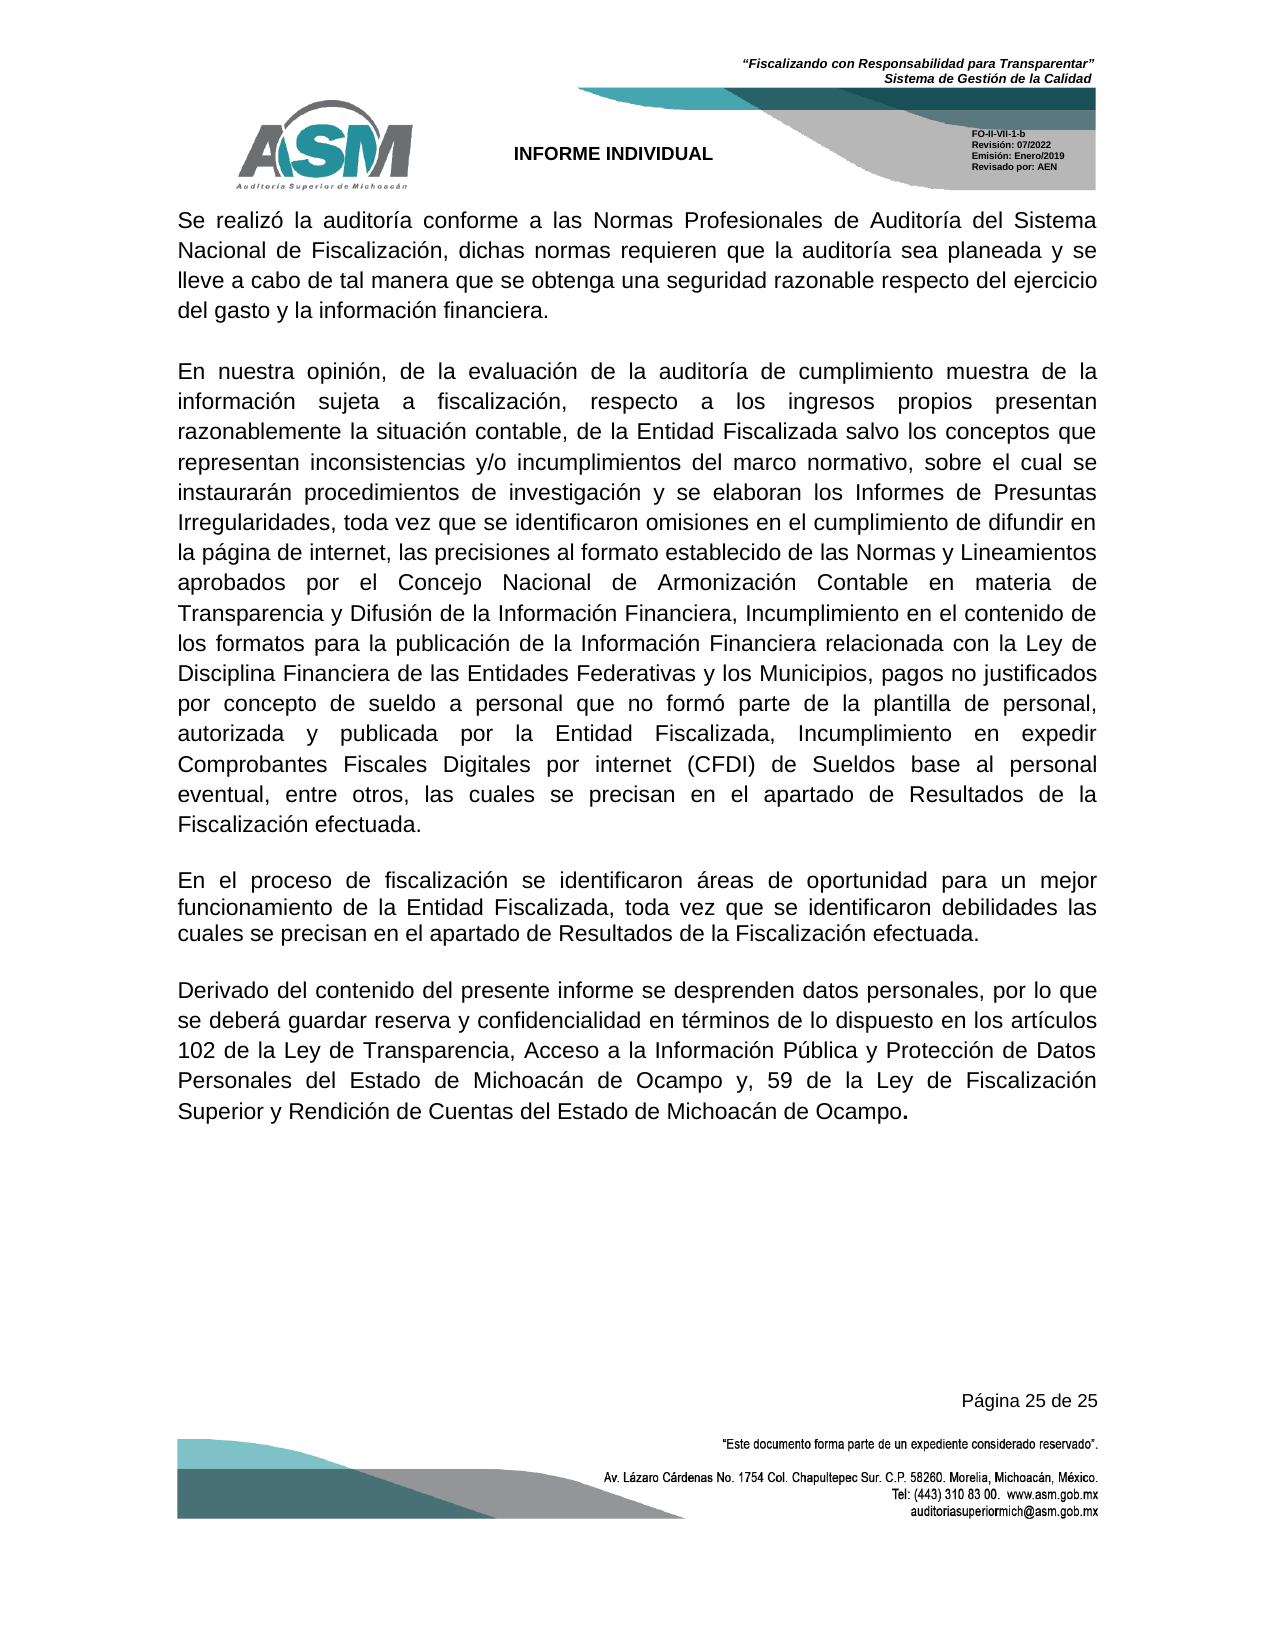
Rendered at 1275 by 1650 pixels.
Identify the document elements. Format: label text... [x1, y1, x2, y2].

text En el proceso de fiscalización se identificaron áreas de oportunidad para un mejor funcionamiento de la Entidad Fiscalizada, toda vez que se identificaron debilidades las cuales se precisan en el apartado de Resultados de la Fiscalización efectuada. [177, 867, 1098, 947]
text Se realizó la auditoría conforme a las Normas Profesionales de Auditoría del Sistema Nacional de Fiscalización, dichas normas requieren que la auditoría sea planeada y se lleve a cabo de tal manera que se obtenga una seguridad razonable respecto del ejercicio del gasto y la información financiera. [177, 207, 1098, 324]
picture [177, 1439, 1098, 1519]
text En nuestra opinión, de la evaluación de la auditoría de cumplimiento muestra de la información sujeta a fiscalización, respecto a los ingresos propios presentan razonablemente la situación contable, de la Entidad Fiscalizada salvo los conceptos que representan inconsistencias y/o incumplimientos del marco normativo, sobre el cual se instaurarán procedimientos de investigación y se elaboran los Informes de Presuntas Irregularidades, toda vez que se identificaron omisiones en el cumplimiento de difundir en la página de internet, las precisiones al formato establecido de las Normas y Lineamientos aprobados por el Concejo Nacional de Armonización Contable en materia de Transparencia y Difusión de la Información Financiera, Incumplimiento en el contenido de los formatos para la publicación de la Información Financiera relacionada con la Ley de Disciplina Financiera de las Entidades Federativas y los Municipios, pagos no justificados por concepto de sueldo a personal que no formó parte de la plantilla de personal, autorizada y publicada por la Entidad Fiscalizada, Incumplimiento en expedir Comprobantes Fiscales Digitales por internet (CFDI) de Sueldos base al personal eventual, entre otros, las cuales se precisan en el apartado de Resultados de la Fiscalización efectuada. [177, 358, 1098, 837]
text Derivado del contenido del presente informe se desprenden datos personales, por lo que se deberá guardar reserva y confidencialidad en términos de lo dispuesto en los artículos 102 de la Ley de Transparencia, Acceso a la Información Pública y Protección de Datos Personales del Estado de Michoacán de Ocampo y, 59 de la Ley de Fiscalización Superior y Rendición de Cuentas del Estado de Michoacán de Ocampo. [177, 977, 1098, 1124]
